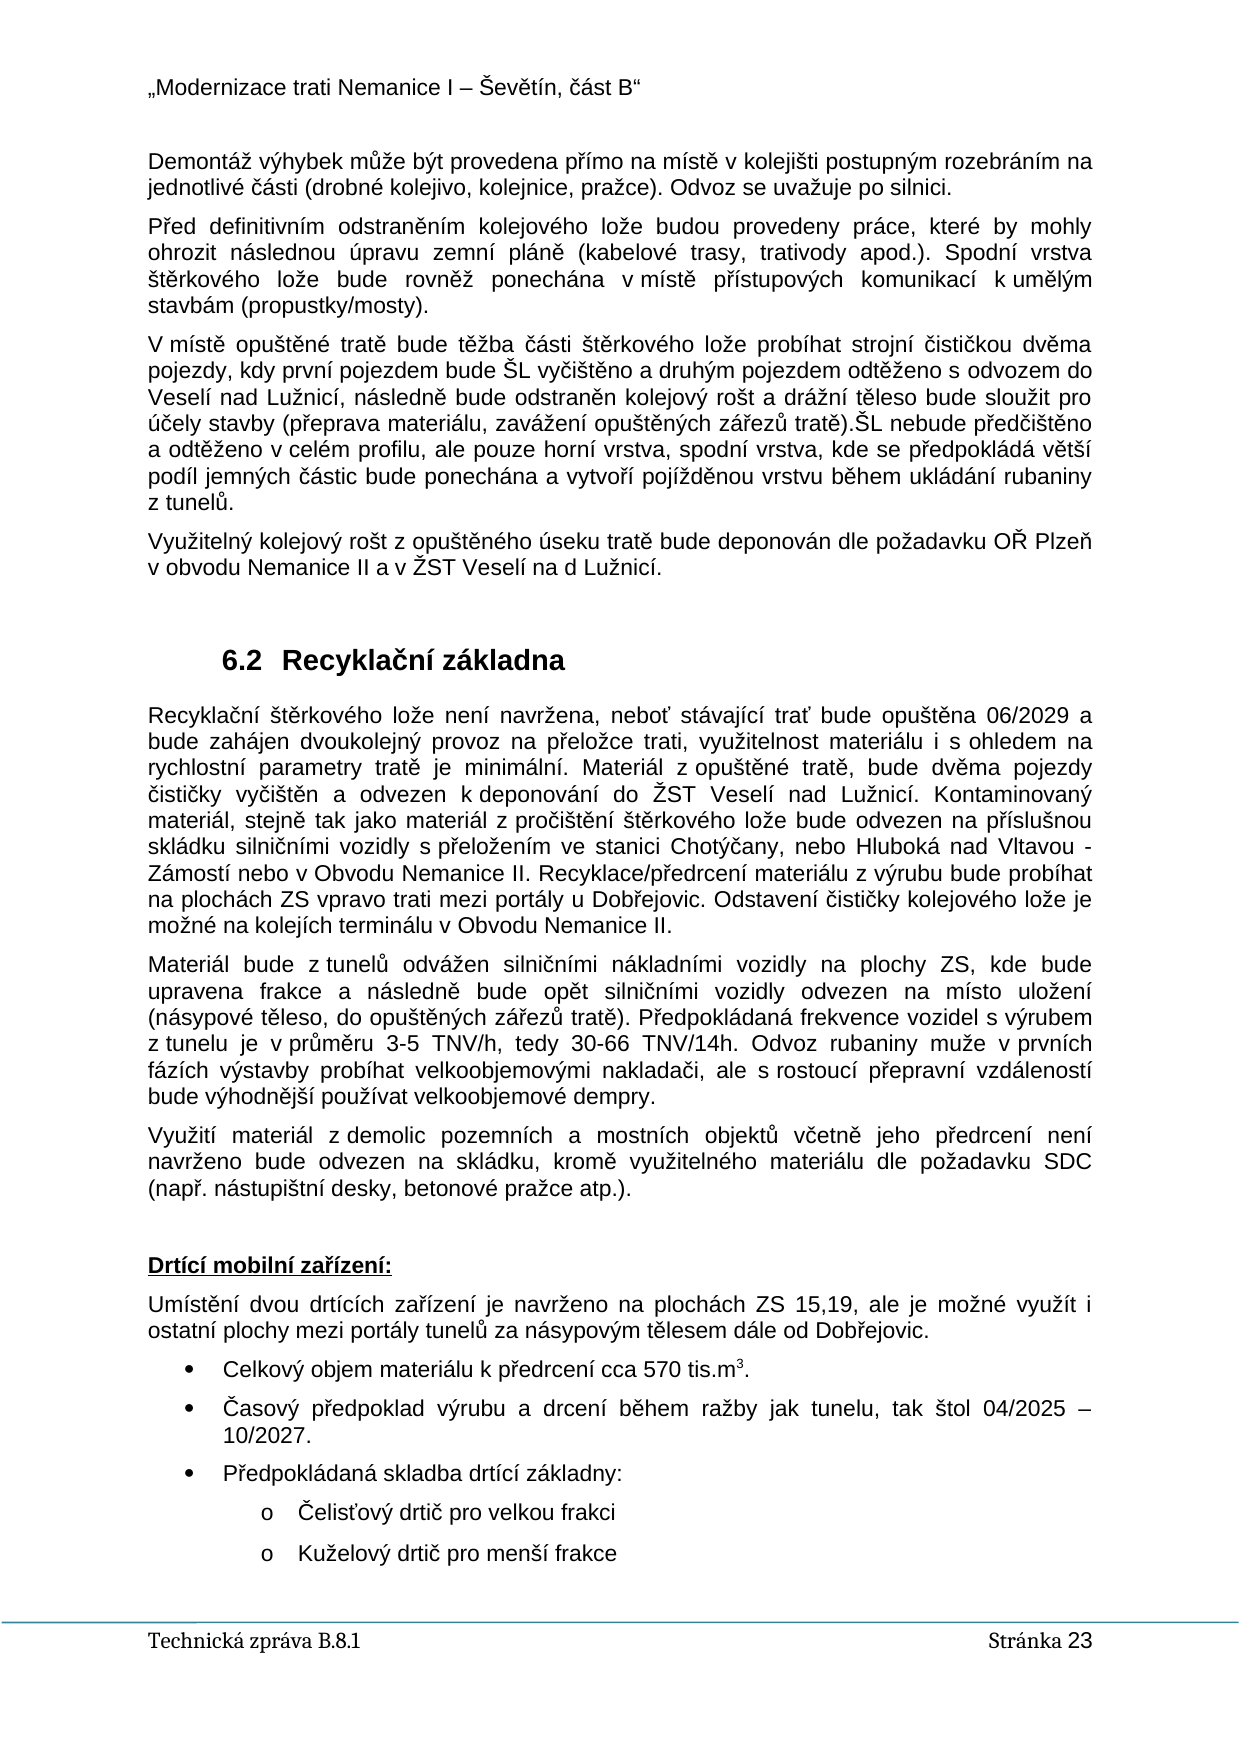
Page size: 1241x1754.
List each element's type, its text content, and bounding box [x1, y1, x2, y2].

list Kuželový drtič pro menší frakce [260, 1540, 1092, 1568]
list Celkový objem materiálu k předrcení cca 570 tis.m3. [185, 1356, 1092, 1383]
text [148, 148, 1092, 200]
text Před definitivním odstraněním kolejového lože budou provedeny práce, které by mohly ohrozit následnou úpravu zemní pláně (kabelové trasy, trativody apod.). Spodní vrstva štěrkového lože bude rovněž ponechána v místě přístupových komunikací k umělým stavbám (propustky/mosty). [148, 213, 1092, 318]
text Umístění dvou drtících zařízení je navrženo na plochách ZS 15,19, ale je možné využít i ostatní plochy mezi portály tunelů za násypovým tělesem dále od Dobřejovic. [148, 1291, 1092, 1344]
subtitle Recyklační základna [222, 643, 1092, 677]
text Recyklační štěrkového lože není navržena, neboť stávající trať bude opuštěna 06/2029 a bude zahájen dvoukolejný provoz na přeložce trati, využitelnost materiálu i s ohledem na rychlostní parametry tratě je minimální. Materiál z opuštěné tratě, bude dvěma pojezdy čističky vyčištěn a odvezen k deponování do ŽST Veselí nad Lužnicí. Kontaminovaný materiál, stejně tak jako materiál z pročištění štěrkového lože bude odvezen na příslušnou skládku silničními vozidly s přeložením ve stanici Chotýčany, nebo Hluboká nad Vltavou - Zámostí nebo v Obvodu Nemanice II. Recyklace/předrcení materiálu z výrubu bude probíhat na plochách ZS vpravo trati mezi portály u Dobřejovic. Odstavení čističky kolejového lože je možné na kolejích terminálu v Obvodu Nemanice II. [148, 702, 1092, 939]
list Časový předpoklad výrubu a drcení během ražby jak tunelu, tak štol 04/2025 – 10/2027. [185, 1395, 1092, 1448]
text Materiál bude z tunelů odvážen silničními nákladními vozidly na plochy ZS, kde bude upravena frakce a následně bude opět silničními vozidly odvezen na místo uložení (násypové těleso, do opuštěných zářezů tratě). Předpokládaná frekvence vozidel s výrubem z tunelu je v průměru 3-5 TNV/h, tedy 30-66 TNV/14h. Odvoz rubaniny muže v prvních fázích výstavby probíhat velkoobjemovými nakladači, ale s rostoucí přepravní vzdáleností bude výhodnější používat velkoobjemové dempry. [148, 951, 1092, 1109]
text Využití materiál z demolic pozemních a mostních objektů včetně jeho předrcení není navrženo bude odvezen na skládku, kromě využitelného materiálu dle požadavku SDC (např. nástupištní desky, betonové pražce atp.). [148, 1122, 1092, 1201]
text V místě opuštěné tratě bude těžba části štěrkového lože probíhat strojní čističkou dvěma pojezdy, kdy první pojezdem bude ŠL vyčištěno a druhým pojezdem odtěženo s odvozem do Veselí nad Lužnicí, následně bude odstraněn kolejový rošt a drážní těleso bude sloužit pro účely stavby (přeprava materiálu, zavážení opuštěných zářezů tratě).ŠL nebude předčištěno a odtěženo v celém profilu, ale pouze horní vrstva, spodní vrstva, kde se předpokládá větší podíl jemných částic bude ponechána a vytvoří pojížděnou vrstvu během ukládání rubaniny z tunelů. [148, 331, 1092, 515]
list Čelisťový drtič pro velkou frakci [260, 1499, 1092, 1528]
text Využitelný kolejový rošt z opuštěného úseku tratě bude deponován dle požadavku OŘ Plzeň v obvodu Nemanice II a v ŽST Veselí na d Lužnicí. [148, 528, 1092, 581]
text Drtící mobilní zařízení: [148, 1252, 1092, 1279]
list Předpokládaná skladba drtící základny: [185, 1460, 1092, 1487]
